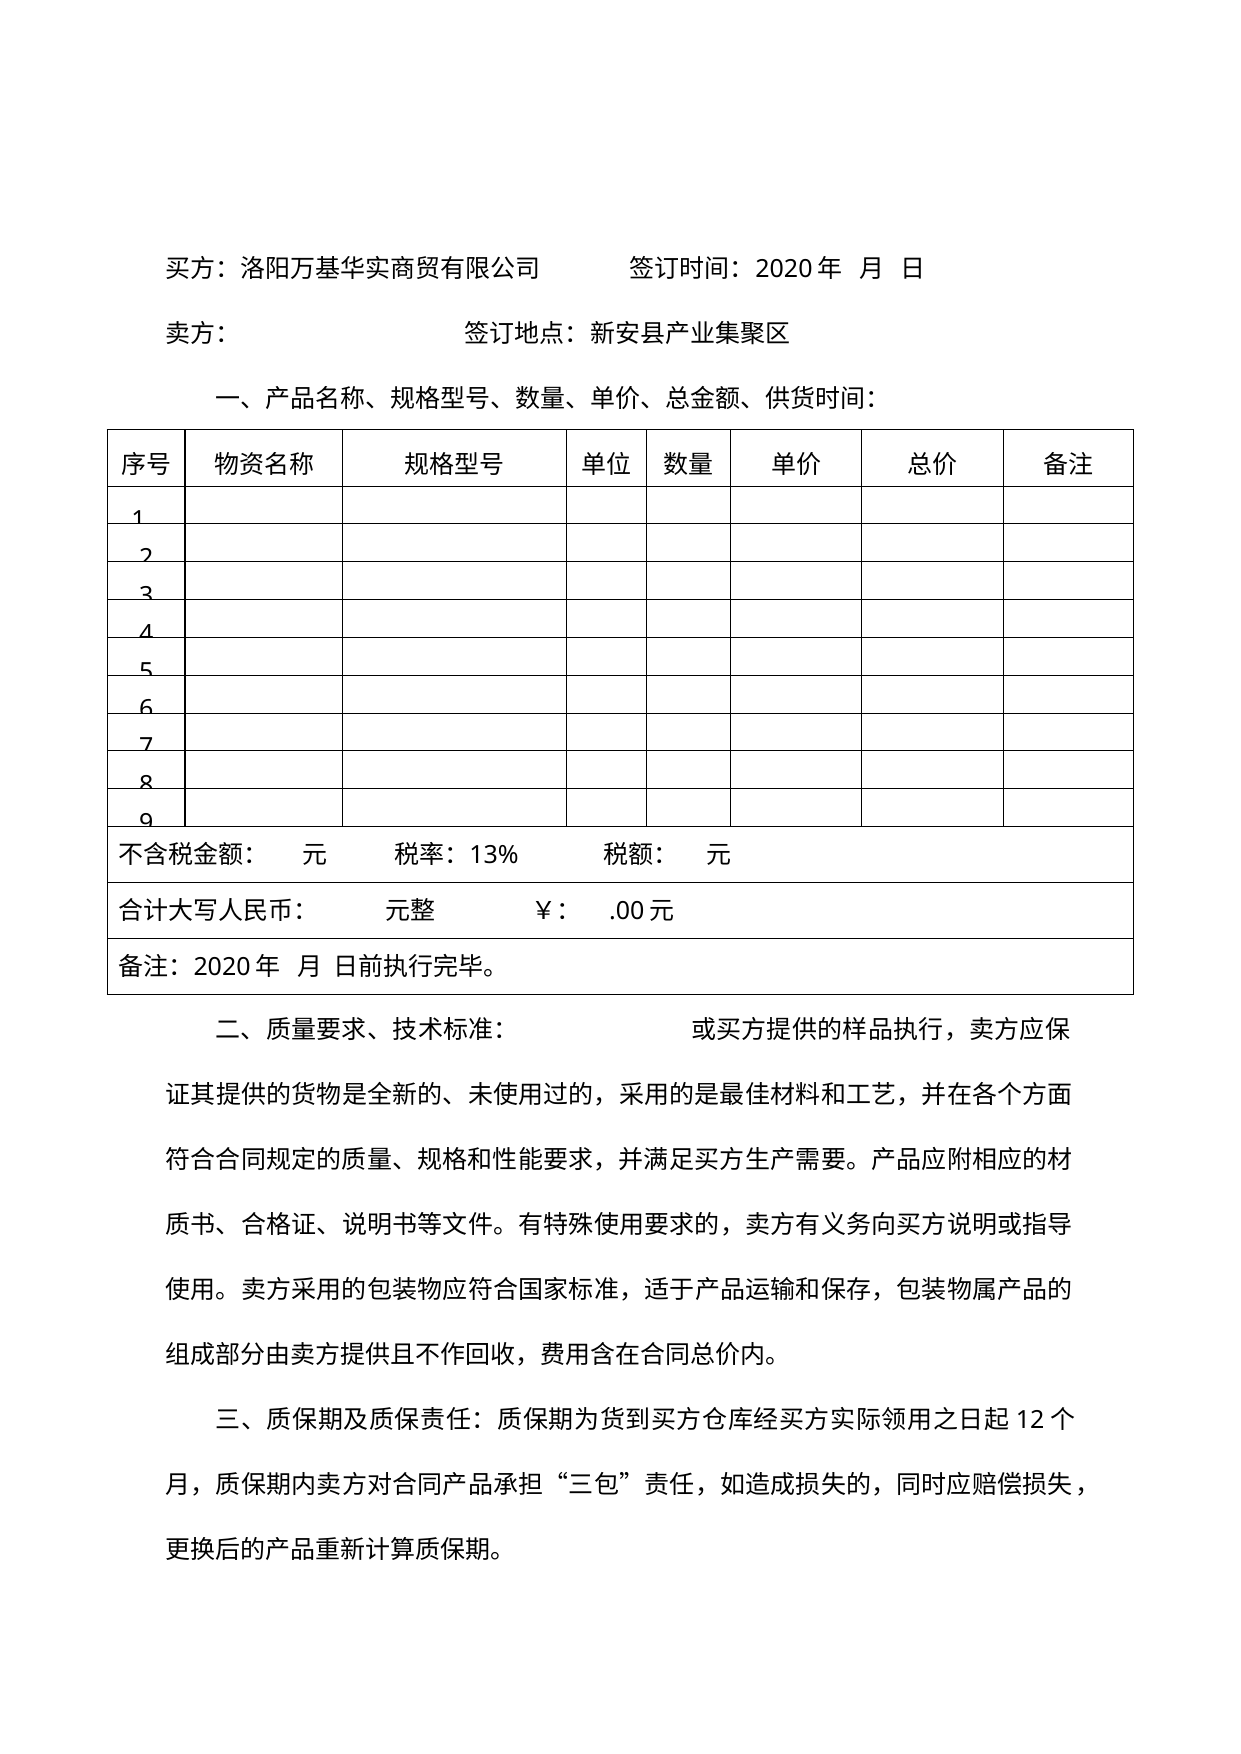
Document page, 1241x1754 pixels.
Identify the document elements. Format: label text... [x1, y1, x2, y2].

table_cell [186, 600, 342, 637]
table_cell [862, 562, 1003, 599]
table_cell [862, 751, 1003, 788]
table_cell [1004, 676, 1133, 712]
table_cell [1004, 524, 1133, 561]
table_cell [1004, 789, 1133, 826]
table_cell [731, 714, 861, 750]
table_cell [1004, 562, 1133, 599]
table_cell [862, 789, 1003, 826]
table_cell 1 [108, 487, 184, 523]
table_header 物资名称 [186, 430, 342, 486]
table_cell 8 [108, 751, 184, 788]
table_cell [862, 676, 1003, 712]
table_cell [186, 714, 342, 750]
table_cell [567, 789, 646, 826]
table_cell [343, 638, 566, 674]
table_cell [343, 789, 566, 826]
table_cell [567, 487, 646, 523]
table_cell [647, 487, 730, 523]
table_cell [186, 676, 342, 712]
table_cell 备注：2020年 月 日前执行完毕。 [108, 939, 1133, 994]
table_cell [567, 524, 646, 561]
table_cell [731, 676, 861, 712]
table_cell [1004, 600, 1133, 637]
table_cell [567, 676, 646, 712]
table_cell [862, 638, 1003, 674]
table_cell [647, 676, 730, 712]
table_cell [186, 789, 342, 826]
table_cell 2 [108, 524, 184, 561]
table_header 序号 [108, 430, 184, 486]
table_header 数量 [647, 430, 730, 486]
table_cell [343, 751, 566, 788]
table_cell [862, 600, 1003, 637]
table_cell 4 [108, 600, 184, 637]
table_cell [186, 487, 342, 523]
table_cell [186, 638, 342, 674]
table_cell [862, 487, 1003, 523]
table_cell [343, 524, 566, 561]
table_cell [731, 751, 861, 788]
table_cell [567, 600, 646, 637]
table_header 总价（元） [862, 430, 1003, 486]
table_cell [186, 524, 342, 561]
table_cell [862, 524, 1003, 561]
table_cell [647, 751, 730, 788]
table_cell 5 [108, 638, 184, 674]
table_header 单价（元） [731, 430, 861, 486]
table_cell [647, 600, 730, 637]
table_cell [343, 714, 566, 750]
table_cell [1004, 751, 1133, 788]
text 买方：洛阳万基华实商贸有限公司 签订时间：2020年 月 日 [165, 234, 1075, 299]
table_cell [731, 562, 861, 599]
table_cell [343, 600, 566, 637]
table_cell [731, 600, 861, 637]
table_cell 合计大写人民币： 元整 ￥： .00元 [108, 883, 1133, 938]
table_cell [1004, 487, 1133, 523]
table_cell [647, 562, 730, 599]
table_header 备注 [1004, 430, 1133, 486]
table_cell 6 [108, 676, 184, 712]
text 二、质量要求、技术标准： 或买方提供的样品执行，卖方应保证其提供的货物是全新的、未使用过的，采用的是最佳材料和工艺，并在各个方面符合合同规定的质量、规格和性能要求，并满足买方生产需要。产品应附相应的材质书、合格证、说明书等文件。有特殊使用要求的，卖方有义务向买方说明或指导使用。卖方采用的包装物应符合国家标准，适于产品运输和保存，包装物属产品的组成部分由卖方提供且不作回收，费用含在合同总价内。 [165, 995, 1075, 1385]
table_cell [647, 714, 730, 750]
table_cell 9 [108, 789, 184, 826]
table_cell [567, 638, 646, 674]
table_cell [567, 562, 646, 599]
table_cell [862, 714, 1003, 750]
table_cell [647, 638, 730, 674]
text 三、质保期及质保责任：质保期为货到买方仓库经买方实际领用之日起12个月，质保期内卖方对合同产品承担“三包”责任，如造成损失的，同时应赔偿损失，更换后的产品重新计算质保期。 [165, 1385, 1075, 1580]
table_cell [647, 524, 730, 561]
table_cell [731, 487, 861, 523]
table_header 规格型号 [343, 430, 566, 486]
table_cell [186, 751, 342, 788]
table_cell 3 [108, 562, 184, 599]
table_cell [343, 562, 566, 599]
table_cell [731, 638, 861, 674]
table_cell [731, 524, 861, 561]
table_cell [731, 789, 861, 826]
table_header 单位 [567, 430, 646, 486]
text 卖方： 签订地点：新安县产业集聚区 [165, 299, 1075, 364]
table_cell [343, 487, 566, 523]
table_cell [186, 562, 342, 599]
text 一、产品名称、规格型号、数量、单价、总金额、供货时间： [165, 364, 1075, 429]
table_cell [567, 751, 646, 788]
table_cell [1004, 714, 1133, 750]
table_cell [647, 789, 730, 826]
table_cell [343, 676, 566, 712]
table_cell [567, 714, 646, 750]
table_cell 7 [108, 714, 184, 750]
table_cell [1004, 638, 1133, 674]
table_cell 不含税金额： 元 税率：13% 税额： 元 [108, 827, 1133, 882]
